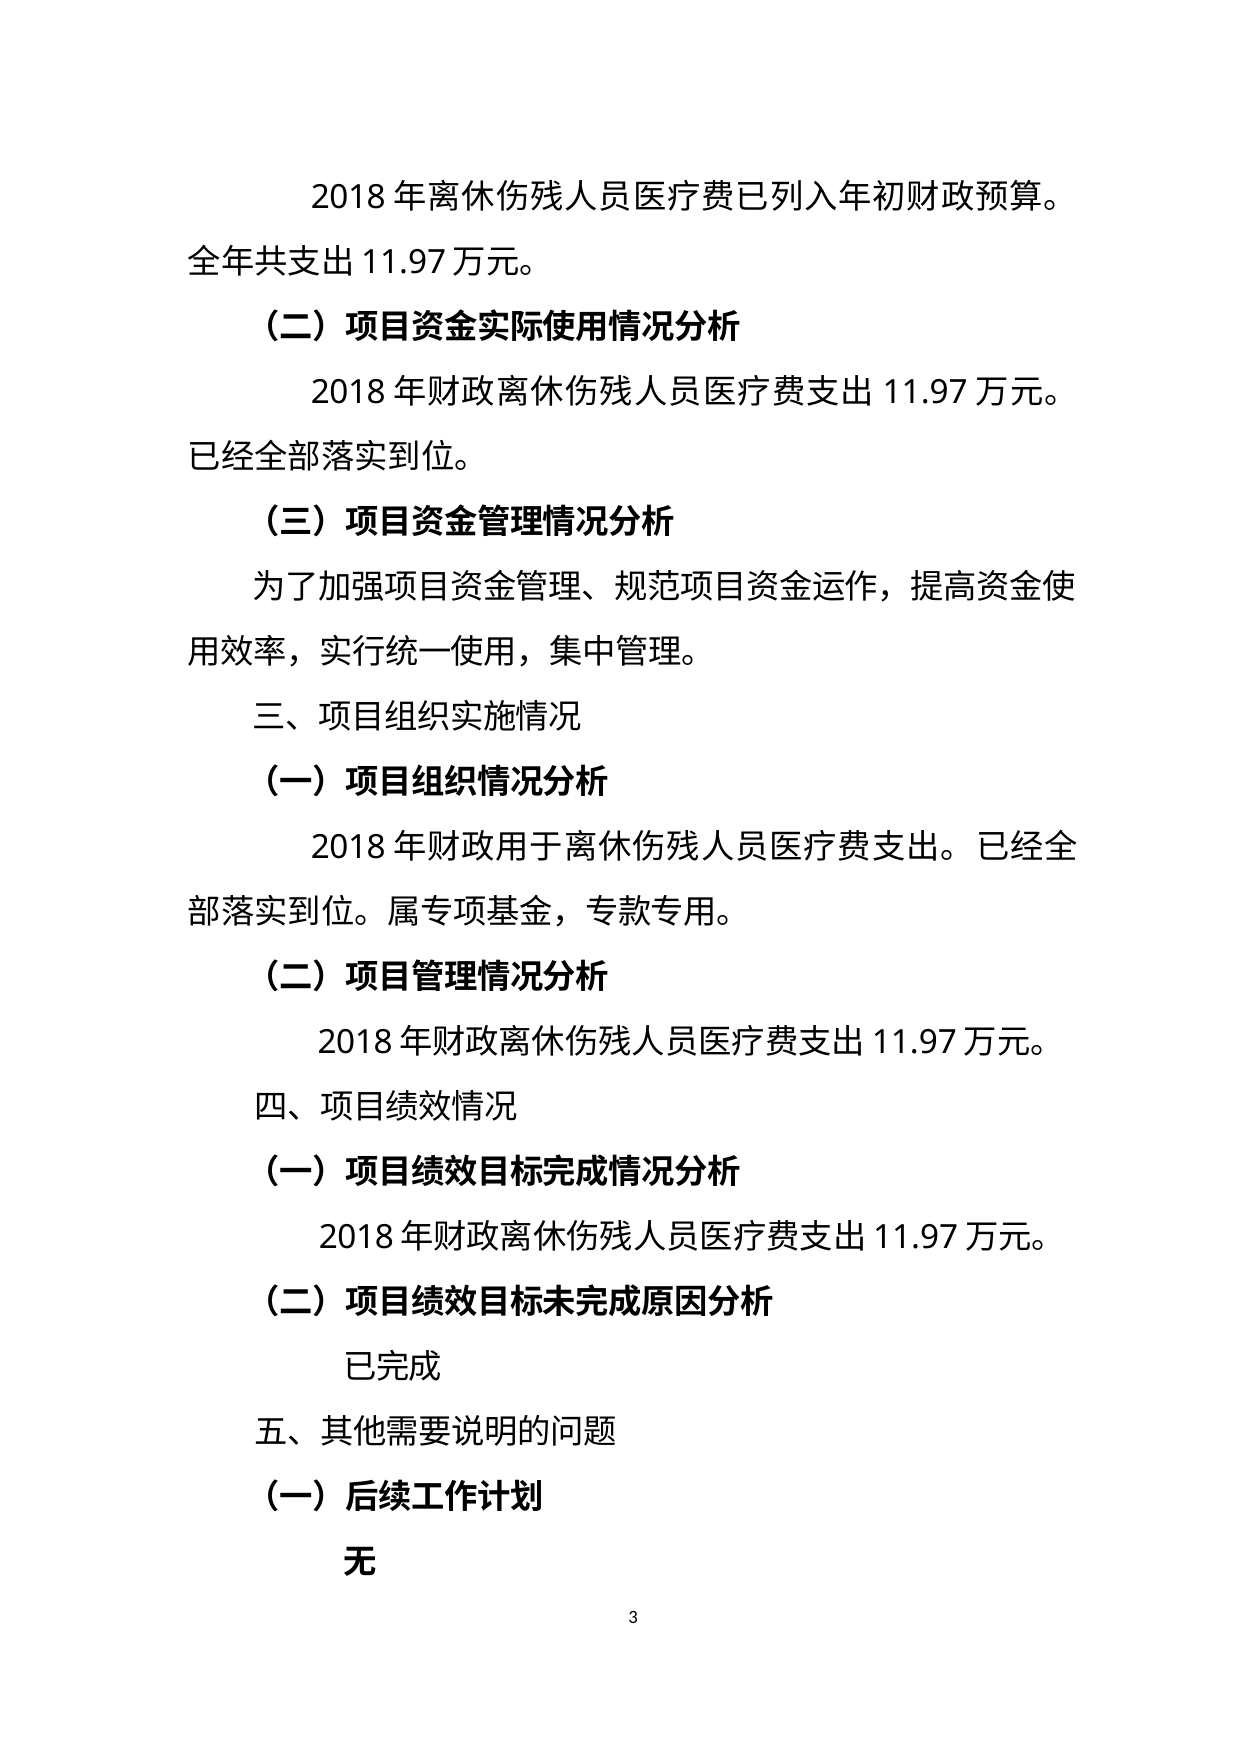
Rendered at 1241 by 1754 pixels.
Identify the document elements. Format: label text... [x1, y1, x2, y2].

text 2018年财政离休伤残人员医疗费支出11.97万元。 [187, 1202, 1078, 1267]
text 三、项目组织实施情况 [187, 682, 1078, 747]
text 五、其他需要说明的问题 [187, 1397, 1078, 1462]
text 2018年财政用于离休伤残人员医疗费支出。已经全部落实到位。属专项基金，专款专用。 [187, 812, 1078, 942]
text （二）项目管理情况分析 [187, 942, 1078, 1007]
text 2018年财政离休伤残人员医疗费支出11.97万元。 [187, 1007, 1078, 1072]
text 已完成 [187, 1332, 1078, 1397]
text 无 [187, 1527, 1078, 1592]
text （一）后续工作计划 [187, 1462, 1078, 1527]
text 2018年财政离休伤残人员医疗费支出11.97万元。已经全部落实到位。 [187, 357, 1078, 487]
text 2018年离休伤残人员医疗费已列入年初财政预算。全年共支出11.97万元。 [187, 162, 1078, 292]
text （二）项目绩效目标未完成原因分析 [187, 1267, 1078, 1332]
text 四、项目绩效情况 [187, 1072, 1078, 1137]
text 为了加强项目资金管理、规范项目资金运作，提高资金使用效率，实行统一使用，集中管理。 [187, 552, 1078, 682]
text （一）项目组织情况分析 [187, 747, 1078, 812]
text （一）项目绩效目标完成情况分析 [187, 1137, 1078, 1202]
text （二）项目资金实际使用情况分析 [187, 292, 1078, 357]
text （三）项目资金管理情况分析 [187, 487, 1078, 552]
